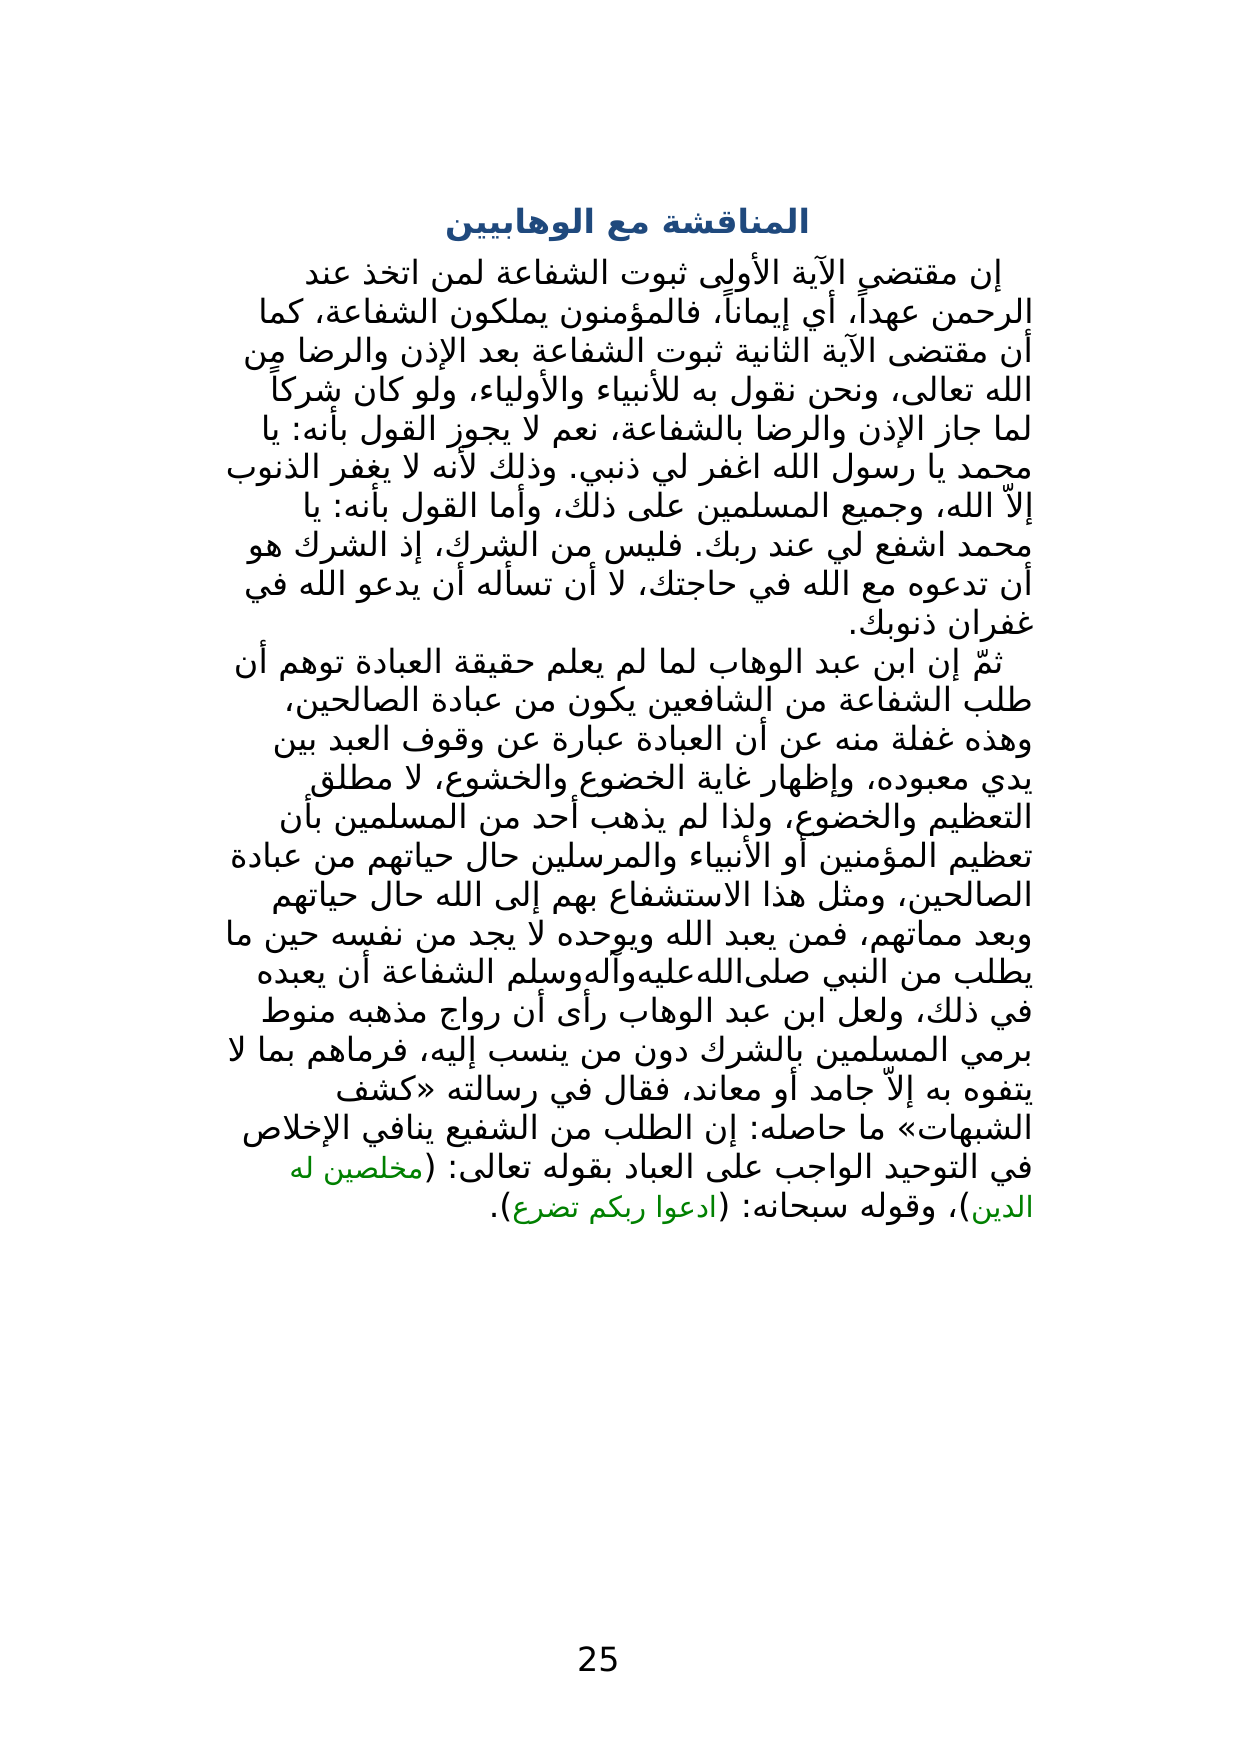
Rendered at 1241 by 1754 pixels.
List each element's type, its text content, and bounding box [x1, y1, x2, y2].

subtitle المناقشة مع الوهابيين [222, 202, 1033, 241]
text ثمّ إن ابن عبد الوهاب لما لم يعلم حقيقة العبادة توهم أن طلب الشفاعة من الشافعين يكون من عبادة الصالحين، وهذه غفلة منه عن أن العبادة عبارة عن وقوف العبد بين يدي معبوده، وإظهار غاية الخضوع والخشوع، لا مطلق التعظيم والخضوع، ولذا لم يذهب أحد من المسلمين بأن تعظيم المؤمنين أو الأنبياء والمرسلين حال حياتهم من عبادة الصالحين، ومثل هذا الاستشفاع بهم إلى الله حال حياتهم وبعد مماتهم، فمن يعبد الله ويوحده لا يجد من نفسه حين ما يطلب من النبي صلى‌الله‌عليه‌وآله‌وسلم الشفاعة أن يعبده في ذلك، ولعل ابن عبد الوهاب رأى أن رواج مذهبه منوط برمي المسلمين بالشرك دون من ينسب إليه، فرماهم بما لا يتفوه به إلاّ جامد أو معاند، فقال في رسالته «كشف الشبهات» ما حاصله: إن الطلب من الشفيع ينافي الإخلاص في التوحيد الواجب على العباد بقوله تعالى: (مخلصين له الدين)، وقوله سبحانه: (ادعوا ربكم تضرع). [222, 642, 1033, 1225]
text إن مقتضى الآية الأولى ثبوت الشفاعة لمن اتخذ عند الرحمن عهداً، أي إيماناً، فالمؤمنون يملكون الشفاعة، كما أن مقتضى الآية الثانية ثبوت الشفاعة بعد الإذن والرضا من الله تعالى، ونحن نقول به للأنبياء والأولياء، ولو كان شركاً لما جاز الإذن والرضا بالشفاعة، نعم لا يجوز القول بأنه: يا محمد يا رسول الله اغفر لي ذنبي. وذلك لأنه لا يغفر الذنوب إلاّ الله، وجميع المسلمين على ذلك، وأما القول بأنه: يا محمد اشفع لي عند ربك. فليس من الشرك، إذ الشرك هو أن تدعوه مع الله في حاجتك، لا أن تسأله أن يدعو الله في غفران ذنوبك. [222, 253, 1033, 642]
